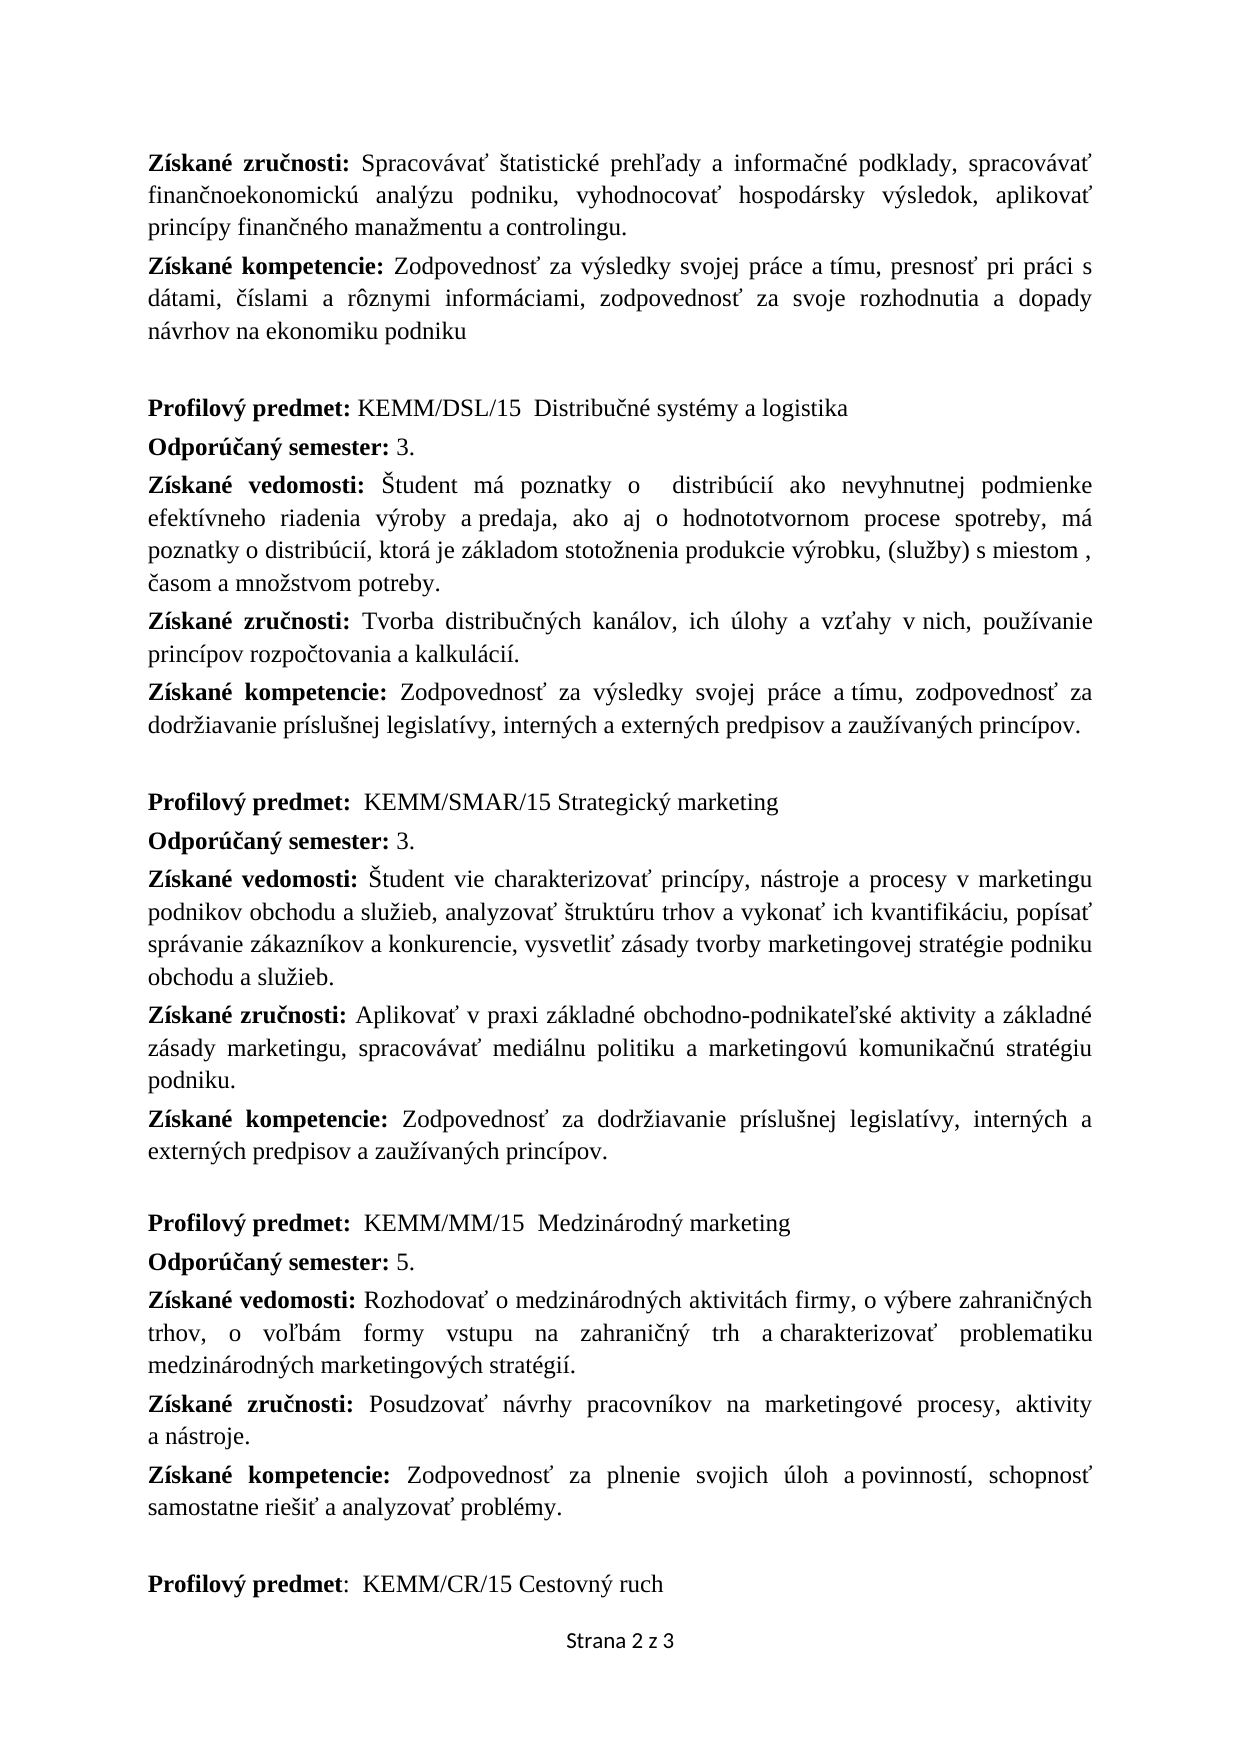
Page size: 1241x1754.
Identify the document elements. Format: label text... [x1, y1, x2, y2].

text Odporúčaný semester: 5. [148, 1247, 1093, 1275]
text Získané kompetencie: Zodpovednosť za výsledky svojej práce a tímu, zodpovednosť za dodržiavanie príslušnej legislatívy, interných a externých predpisov a zaužívaných princípov. [148, 677, 1093, 738]
text Profilový predmet: KEMM/CR/15 Cestovný ruch [148, 1569, 1093, 1598]
text Odporúčaný semester: 3. [148, 826, 1093, 854]
text Profilový predmet: KEMM/DSL/15 Distribučné systémy a logistika [148, 393, 1093, 422]
text Získané zručnosti: Spracovávať štatistické prehľady a informačné podklady, spracovávať finančnoekonomickú analýzu podniku, vyhodnocovať hospodársky výsledok, aplikovať princípy finančného manažmentu a controlingu. [148, 148, 1093, 241]
text Získané vedomosti: Študent vie charakterizovať princípy, nástroje a procesy v marketingu podnikov obchodu a služieb, analyzovať štruktúru trhov a vykonať ich kvantifikáciu, popísať správanie zákazníkov a konkurencie, vysvetliť zásady tvorby marketingovej stratégie podniku obchodu a služieb. [148, 864, 1093, 990]
text Odporúčaný semester: 3. [148, 432, 1093, 461]
text Získané zručnosti: Posudzovať návrhy pracovníkov na marketingové procesy, aktivity a nástroje. [148, 1389, 1093, 1450]
text Získané kompetencie: Zodpovednosť za výsledky svojej práce a tímu, presnosť pri práci s dátami, číslami a rôznymi informáciami, zodpovednosť za svoje rozhodnutia a dopady návrhov na ekonomiku podniku [148, 251, 1093, 345]
text Získané kompetencie: Zodpovednosť za plnenie svojich úloh a povinností, schopnosť samostatne riešiť a analyzovať problémy. [148, 1460, 1093, 1521]
text Profilový predmet: KEMM/SMAR/15 Strategický marketing [148, 787, 1093, 816]
text Získané zručnosti: Aplikovať v praxi základné obchodno-podnikateľské aktivity a základné zásady marketingu, spracovávať mediálnu politiku a marketingovú komunikačnú stratégiu podniku. [148, 1000, 1093, 1094]
text Získané vedomosti: Rozhodovať o medzinárodných aktivitách firmy, o výbere zahraničných trhov, o voľbám formy vstupu na zahraničný trh a charakterizovať problematiku medzinárodných marketingových stratégií. [148, 1285, 1093, 1379]
text Získané zručnosti: Tvorba distribučných kanálov, ich úlohy a vzťahy v nich, používanie princípov rozpočtovania a kalkulácií. [148, 606, 1093, 667]
text Profilový predmet: KEMM/MM/15 Medzinárodný marketing [148, 1208, 1093, 1237]
text Získané kompetencie: Zodpovednosť za dodržiavanie príslušnej legislatívy, interných a externých predpisov a zaužívaných princípov. [148, 1104, 1093, 1165]
text Získané vedomosti: Študent má poznatky o distribúcií ako nevyhnutnej podmienke efektívneho riadenia výroby a predaja, ako aj o hodnototvornom procese spotreby, má poznatky o distribúcií, ktorá je základom stotožnenia produkcie výrobku, (služby) s miestom , časom a množstvom potreby. [148, 471, 1093, 596]
